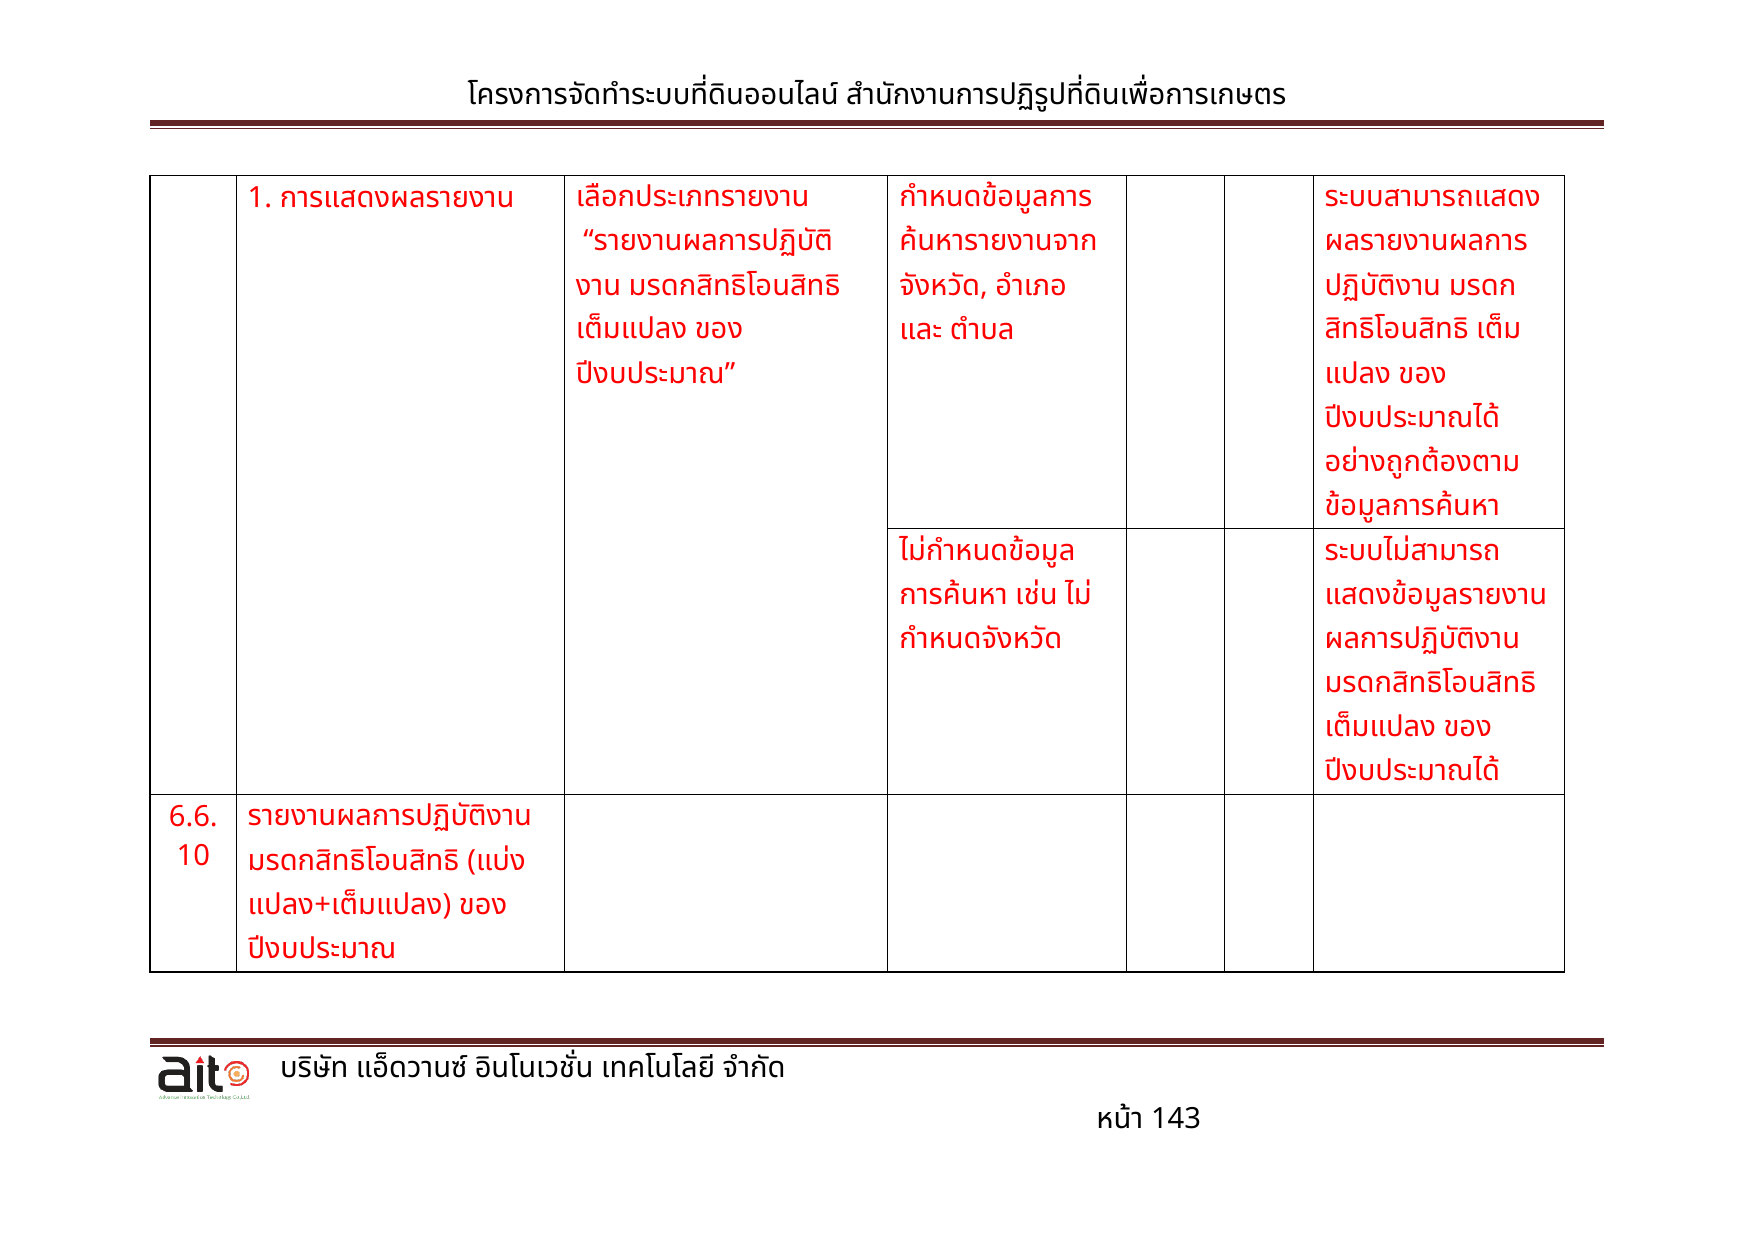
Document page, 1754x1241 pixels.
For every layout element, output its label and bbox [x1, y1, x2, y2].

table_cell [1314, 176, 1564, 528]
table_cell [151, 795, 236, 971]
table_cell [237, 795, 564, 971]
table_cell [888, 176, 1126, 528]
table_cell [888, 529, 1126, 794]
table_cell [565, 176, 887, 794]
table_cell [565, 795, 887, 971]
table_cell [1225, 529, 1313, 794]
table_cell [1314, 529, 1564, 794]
picture [150, 1049, 257, 1105]
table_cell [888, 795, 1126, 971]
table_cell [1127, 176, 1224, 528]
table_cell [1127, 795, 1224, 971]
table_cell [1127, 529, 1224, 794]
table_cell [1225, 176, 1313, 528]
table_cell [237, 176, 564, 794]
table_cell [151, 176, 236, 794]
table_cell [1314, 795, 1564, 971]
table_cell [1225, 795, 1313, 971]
